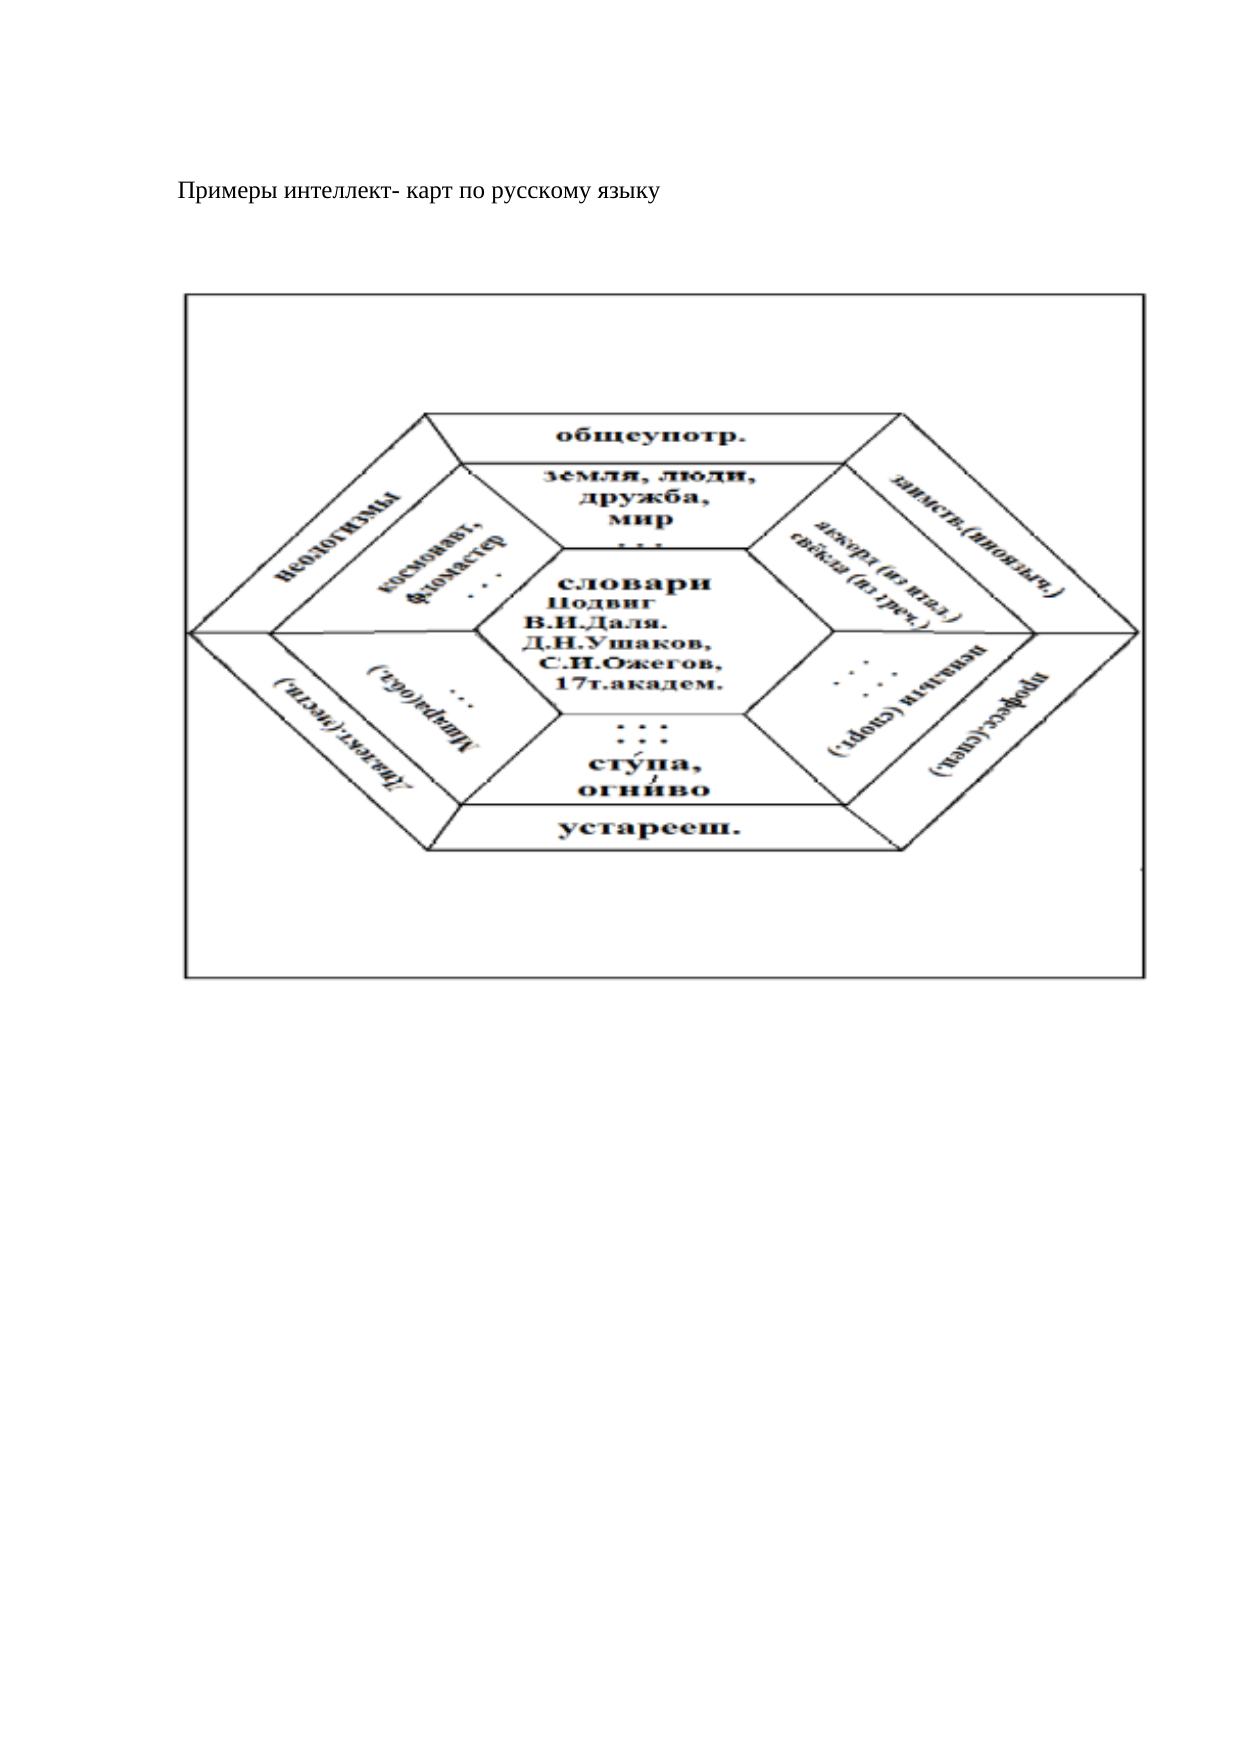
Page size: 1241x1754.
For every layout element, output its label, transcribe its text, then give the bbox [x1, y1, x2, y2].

text Примеры интеллект- карт по русскому языку [177, 176, 1152, 204]
